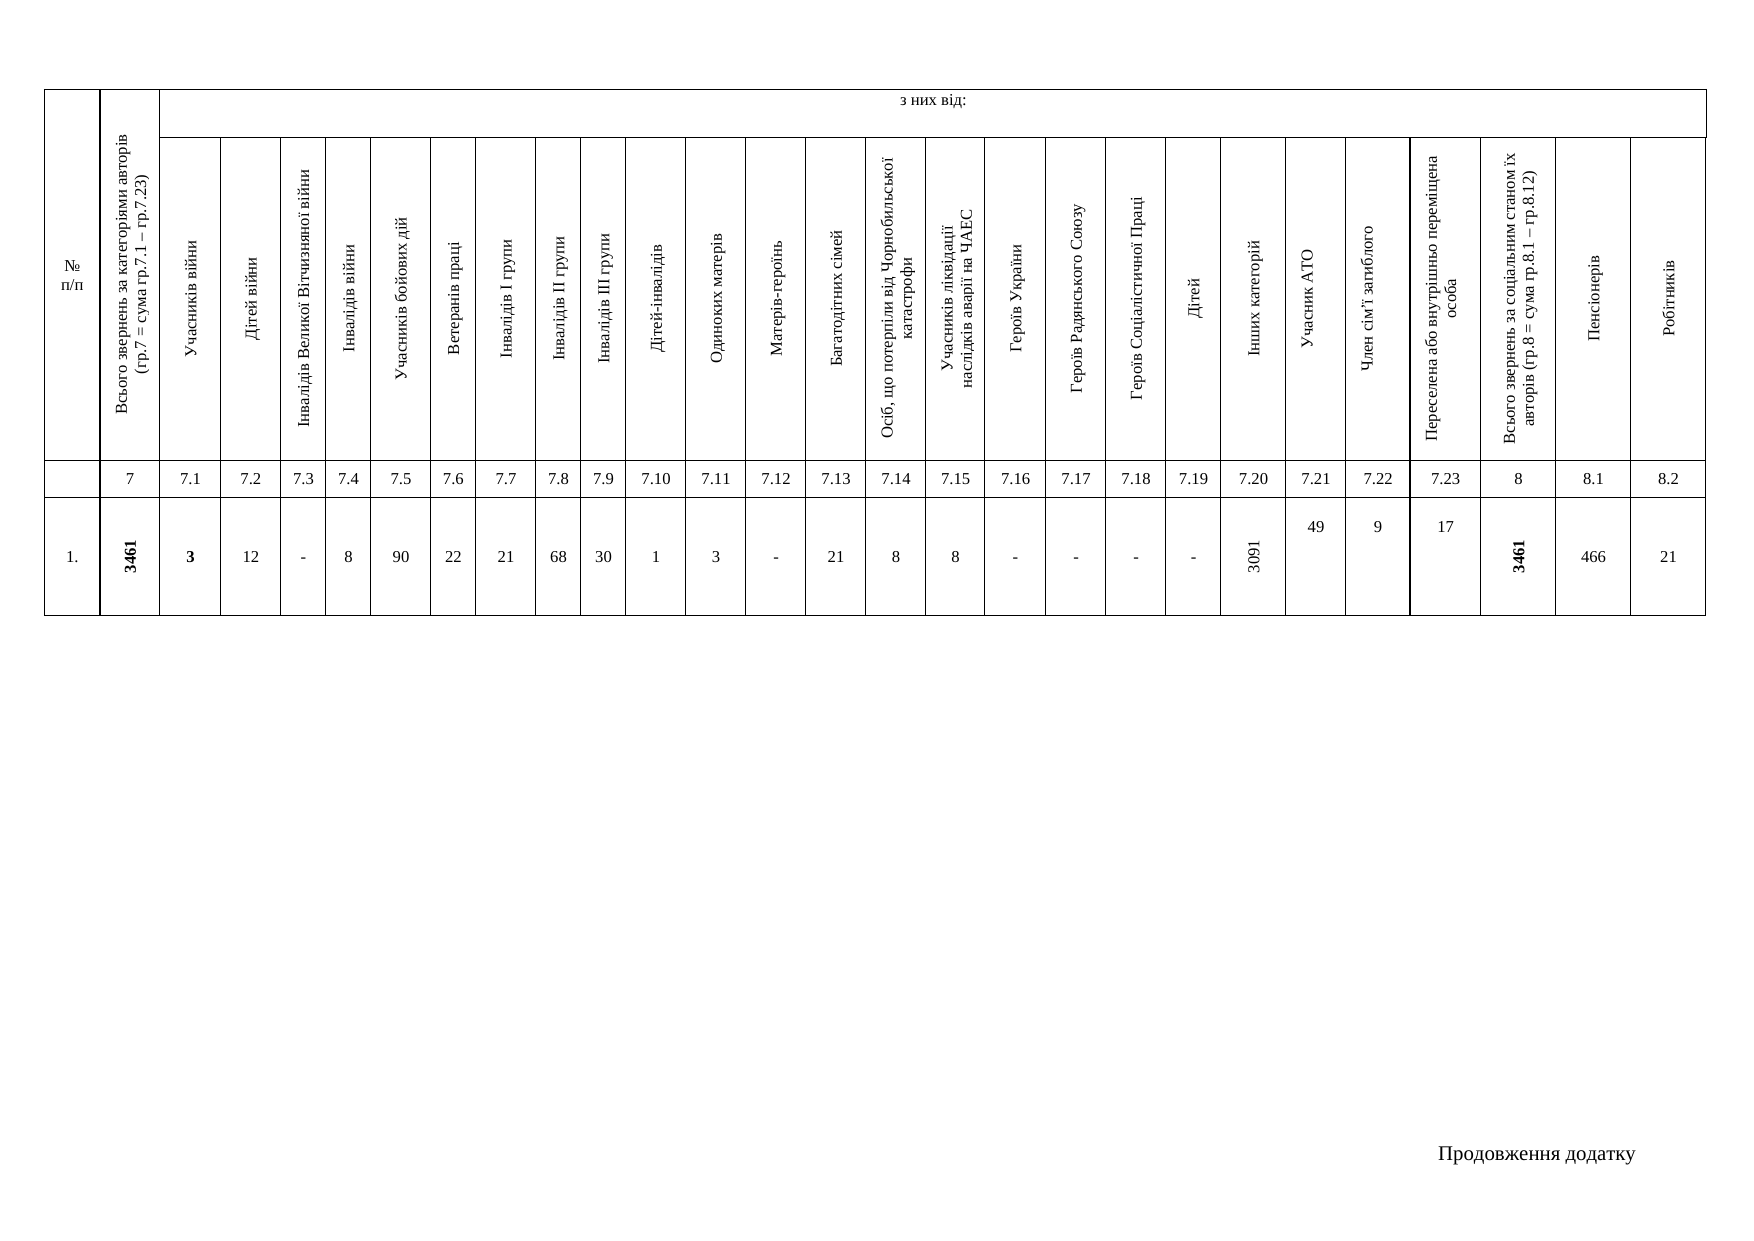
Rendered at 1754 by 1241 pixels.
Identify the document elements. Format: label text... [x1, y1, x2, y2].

table_cell 3461 [101, 498, 159, 615]
table_cell 9 [1346, 498, 1409, 615]
table_cell Учасників ліквідації наслідків аварії на ЧАЕС [926, 138, 984, 459]
table_cell Героїв України [985, 138, 1045, 459]
table_cell Інших категорій [1221, 138, 1285, 459]
table_cell Член сім’ї загиблого [1346, 138, 1409, 459]
table_cell 7.5 [371, 461, 430, 497]
table_cell - [1106, 498, 1165, 615]
table_cell - [746, 498, 805, 615]
table_cell Інвалідів війни [326, 138, 370, 459]
table_cell 3 [160, 498, 220, 615]
table_cell 7.17 [1046, 461, 1105, 497]
table_cell 21 [806, 498, 865, 615]
table_cell 3091 [1221, 498, 1285, 615]
table_cell 3 [686, 498, 745, 615]
table_cell - [1166, 498, 1220, 615]
text Продовження додатку [118, 1141, 1636, 1165]
table_cell Героїв Радянського Союзу [1046, 138, 1105, 459]
table_cell 7.4 [326, 461, 370, 497]
table_cell Учасників війни [160, 138, 220, 459]
table_header Всього звернень за категоріями авторів (гр.7 = сума гр.7.1 – гр.7.23) [101, 90, 159, 459]
table_cell 7.12 [746, 461, 805, 497]
table_cell 8 [926, 498, 984, 615]
table_cell 7.23 [1411, 461, 1480, 497]
table_cell 7.13 [806, 461, 865, 497]
table_cell 7.6 [431, 461, 475, 497]
table_cell 8 [866, 498, 925, 615]
table_cell Інвалідів І групи [476, 138, 535, 459]
table_cell 7.18 [1106, 461, 1165, 497]
table_cell Інвалідів ІІІ групи [581, 138, 625, 459]
table_cell 8 [1481, 461, 1555, 497]
table_cell 7.3 [281, 461, 325, 497]
table_cell 8 [326, 498, 370, 615]
table_cell 90 [371, 498, 430, 615]
table_cell 7.1 [160, 461, 220, 497]
table_header № п/п [45, 90, 99, 459]
table_cell 7.16 [985, 461, 1045, 497]
table_cell 7.8 [536, 461, 580, 497]
table_cell 1. [45, 498, 99, 615]
table_cell Учасник АТО [1286, 138, 1345, 459]
table_cell - [1046, 498, 1105, 615]
table_cell Дітей війни [221, 138, 280, 459]
table_cell 49 [1286, 498, 1345, 615]
table_cell 22 [431, 498, 475, 615]
table_cell 7.14 [866, 461, 925, 497]
table_cell 7 [101, 461, 159, 497]
table_cell 30 [581, 498, 625, 615]
table_cell Інвалідів ІІ групи [536, 138, 580, 459]
table_cell Героїв Соціалістичної Праці [1106, 138, 1165, 459]
table_cell Учасників бойових дій [371, 138, 430, 459]
table_cell 7.10 [626, 461, 685, 497]
table_cell 7.11 [686, 461, 745, 497]
table_cell 68 [536, 498, 580, 615]
table_cell [45, 461, 99, 497]
table_cell 7.21 [1286, 461, 1345, 497]
table_cell 7.7 [476, 461, 535, 497]
table_cell Дітей-інвалідів [626, 138, 685, 459]
table_cell 12 [221, 498, 280, 615]
table_cell 3461 [1481, 498, 1555, 615]
table_cell Осіб, що потерпіли від Чорнобильської катастрофи [866, 138, 925, 459]
table_cell 21 [476, 498, 535, 615]
table_cell Всього звернень за соціальним станом їх авторів (гр.8 = сума гр.8.1 – гр.8.12) [1481, 138, 1555, 459]
table_cell 7.15 [926, 461, 984, 497]
table_cell 466 [1556, 498, 1630, 615]
table_cell 7.2 [221, 461, 280, 497]
table_cell Дітей [1166, 138, 1220, 459]
table_cell 7.22 [1346, 461, 1409, 497]
table_cell Багатодітних сімей [806, 138, 865, 459]
table_cell Одиноких матерів [686, 138, 745, 459]
table_cell 21 [1631, 498, 1705, 615]
table_cell Переселена або внутрішньо переміщена особа [1411, 138, 1480, 459]
table_cell 8.1 [1556, 461, 1630, 497]
table_cell 1 [626, 498, 685, 615]
table_cell Пенсіонерів [1556, 138, 1630, 459]
table_cell Матерів-героїнь [746, 138, 805, 459]
table_cell Інвалідів Великої Вітчизняної війни [281, 138, 325, 459]
table_cell 7.9 [581, 461, 625, 497]
table_header з них від: [160, 90, 1706, 137]
table_cell 7.19 [1166, 461, 1220, 497]
table_cell Ветеранів праці [431, 138, 475, 459]
table_cell 7.20 [1221, 461, 1285, 497]
table_cell - [281, 498, 325, 615]
table_cell Робітників [1631, 138, 1705, 459]
table_cell 8.2 [1631, 461, 1705, 497]
table_cell - [985, 498, 1045, 615]
table_cell 17 [1411, 498, 1480, 615]
